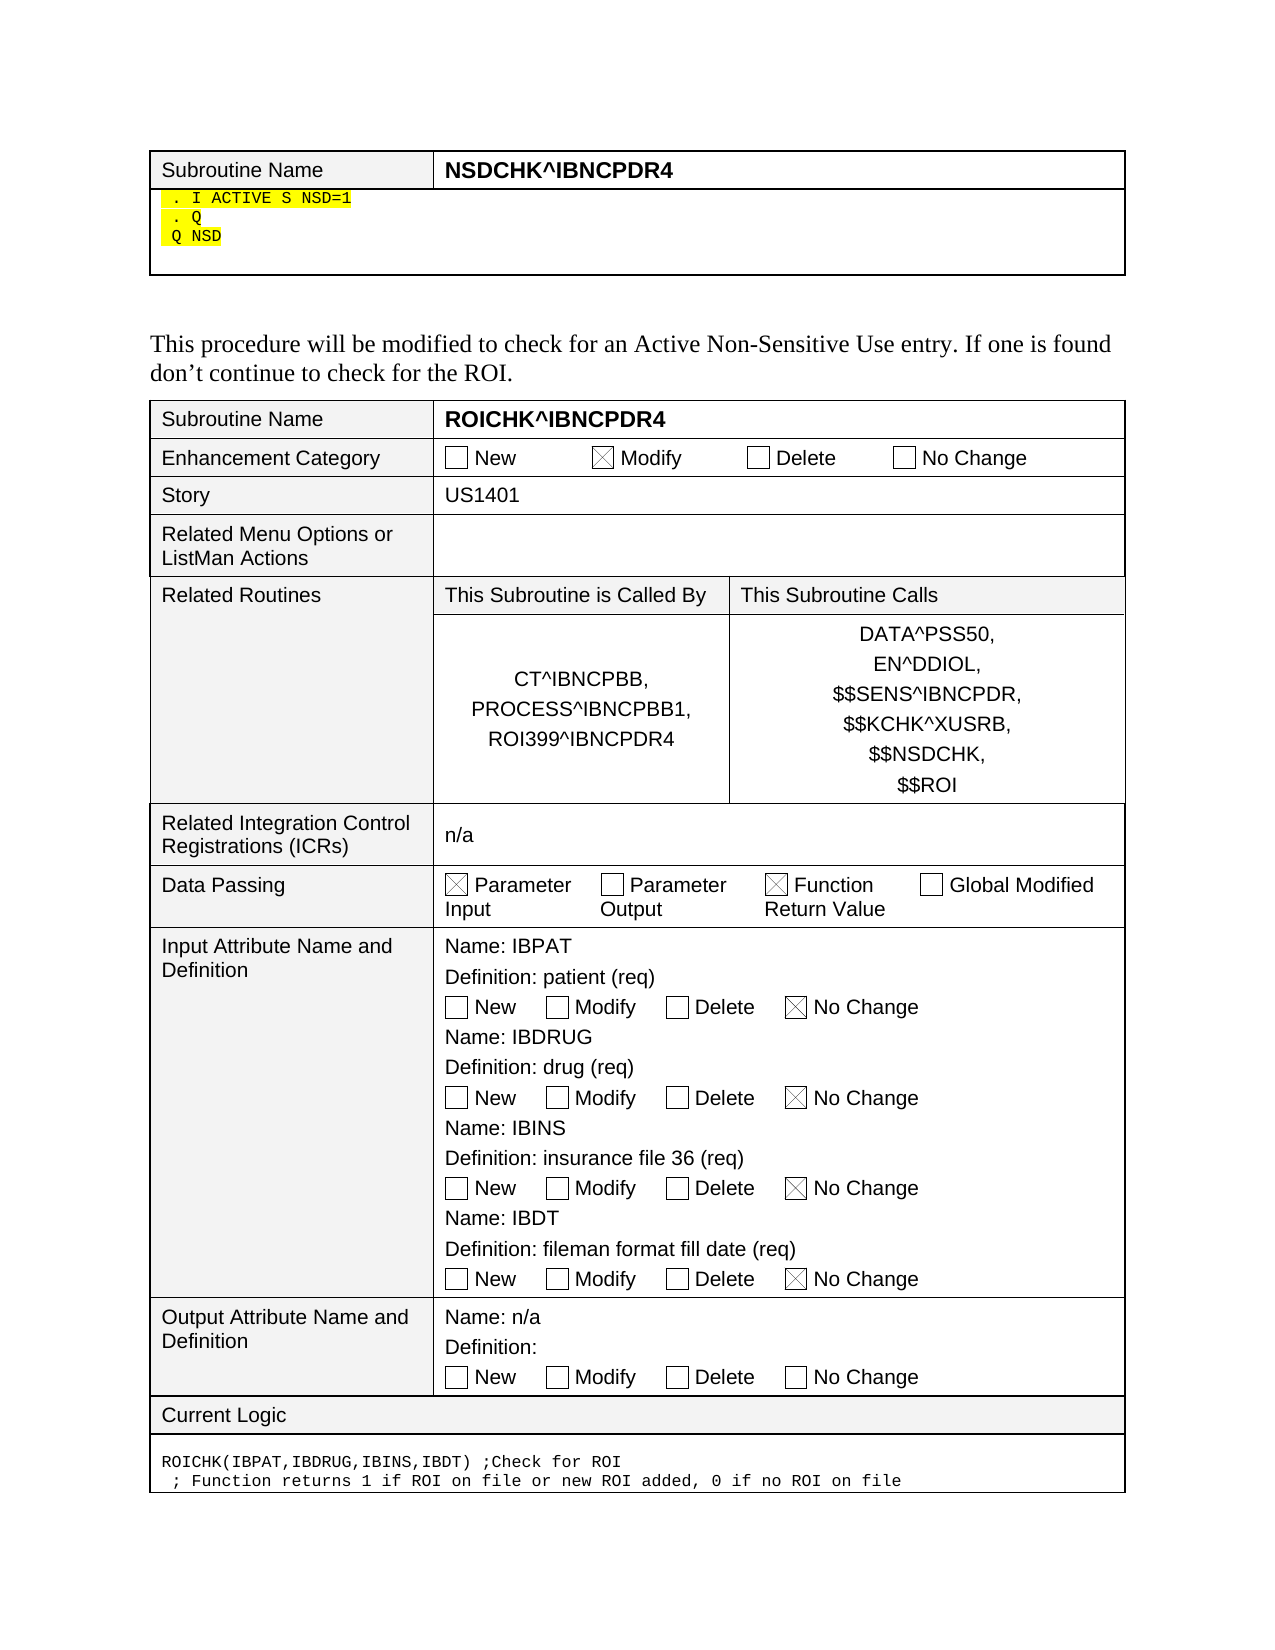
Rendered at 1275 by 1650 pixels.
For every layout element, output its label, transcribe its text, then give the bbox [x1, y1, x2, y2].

table_cell DATA^PSS50, EN^DDIOL, $$SENS^IBNCPDR, $$KCHK^XUSRB, $$NSDCHK, $$ROI [730, 614, 1125, 803]
table_cell n/a [434, 804, 1124, 864]
table_cell New [434, 439, 579, 476]
table_cell Name: n/a Definition: New Modify Delete No Change [434, 1298, 1124, 1395]
table_header Subroutine Name [151, 401, 433, 437]
table_cell Data Passing [151, 866, 433, 927]
table_cell Global Modified [908, 866, 1124, 927]
table_cell Parameter Output [589, 866, 753, 927]
table_cell Modify [579, 439, 735, 476]
table_cell Function Return Value [753, 866, 908, 927]
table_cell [151, 190, 1124, 274]
table_cell CT^IBNCPBB, PROCESS^IBNCPBB1, ROI399^IBNCPDR4 [434, 615, 729, 803]
text This procedure will be modified to check for an Active Non-Sensitive Use entry. If one is found don’t continue to check for the ROI. [150, 329, 1125, 387]
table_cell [151, 1435, 1124, 1491]
table_cell Delete [735, 439, 881, 476]
table_header ROICHK^IBNCPDR4 [434, 401, 1124, 437]
table_cell Related Menu Options or ListMan Actions [151, 515, 433, 576]
table_cell Input Attribute Name and Definition [151, 928, 433, 1297]
table_cell Enhancement Category [151, 439, 433, 476]
table_cell Output Attribute Name and Definition [151, 1298, 433, 1395]
table_cell Related Integration Control Registrations (ICRs) [151, 804, 433, 864]
table_cell This Subroutine Calls [730, 577, 1125, 613]
table_header Subroutine Name [151, 152, 433, 188]
table_cell Name: IBPAT Definition: patient (req) New Modify Delete No Change Name: IBDRUG Definition: drug (req) New Modify Delete No Change Name: IBINS Definition: insurance file 36 (req) New Modify Delete No Change Name: IBDT Definition: fileman format fill date (req) New Modify Delete No Change [434, 928, 1124, 1297]
table_cell Related Routines [151, 577, 433, 803]
table_cell Story [151, 477, 433, 513]
table_cell Parameter Input [434, 866, 588, 927]
table_header NSDCHK^IBNCPDR4 [434, 152, 1124, 188]
table_cell [434, 515, 1124, 576]
table_cell US1401 [434, 477, 1124, 513]
table_cell This Subroutine is Called By [434, 577, 729, 613]
table_cell No Change [881, 439, 1124, 476]
table_cell Current Logic [151, 1397, 1124, 1433]
